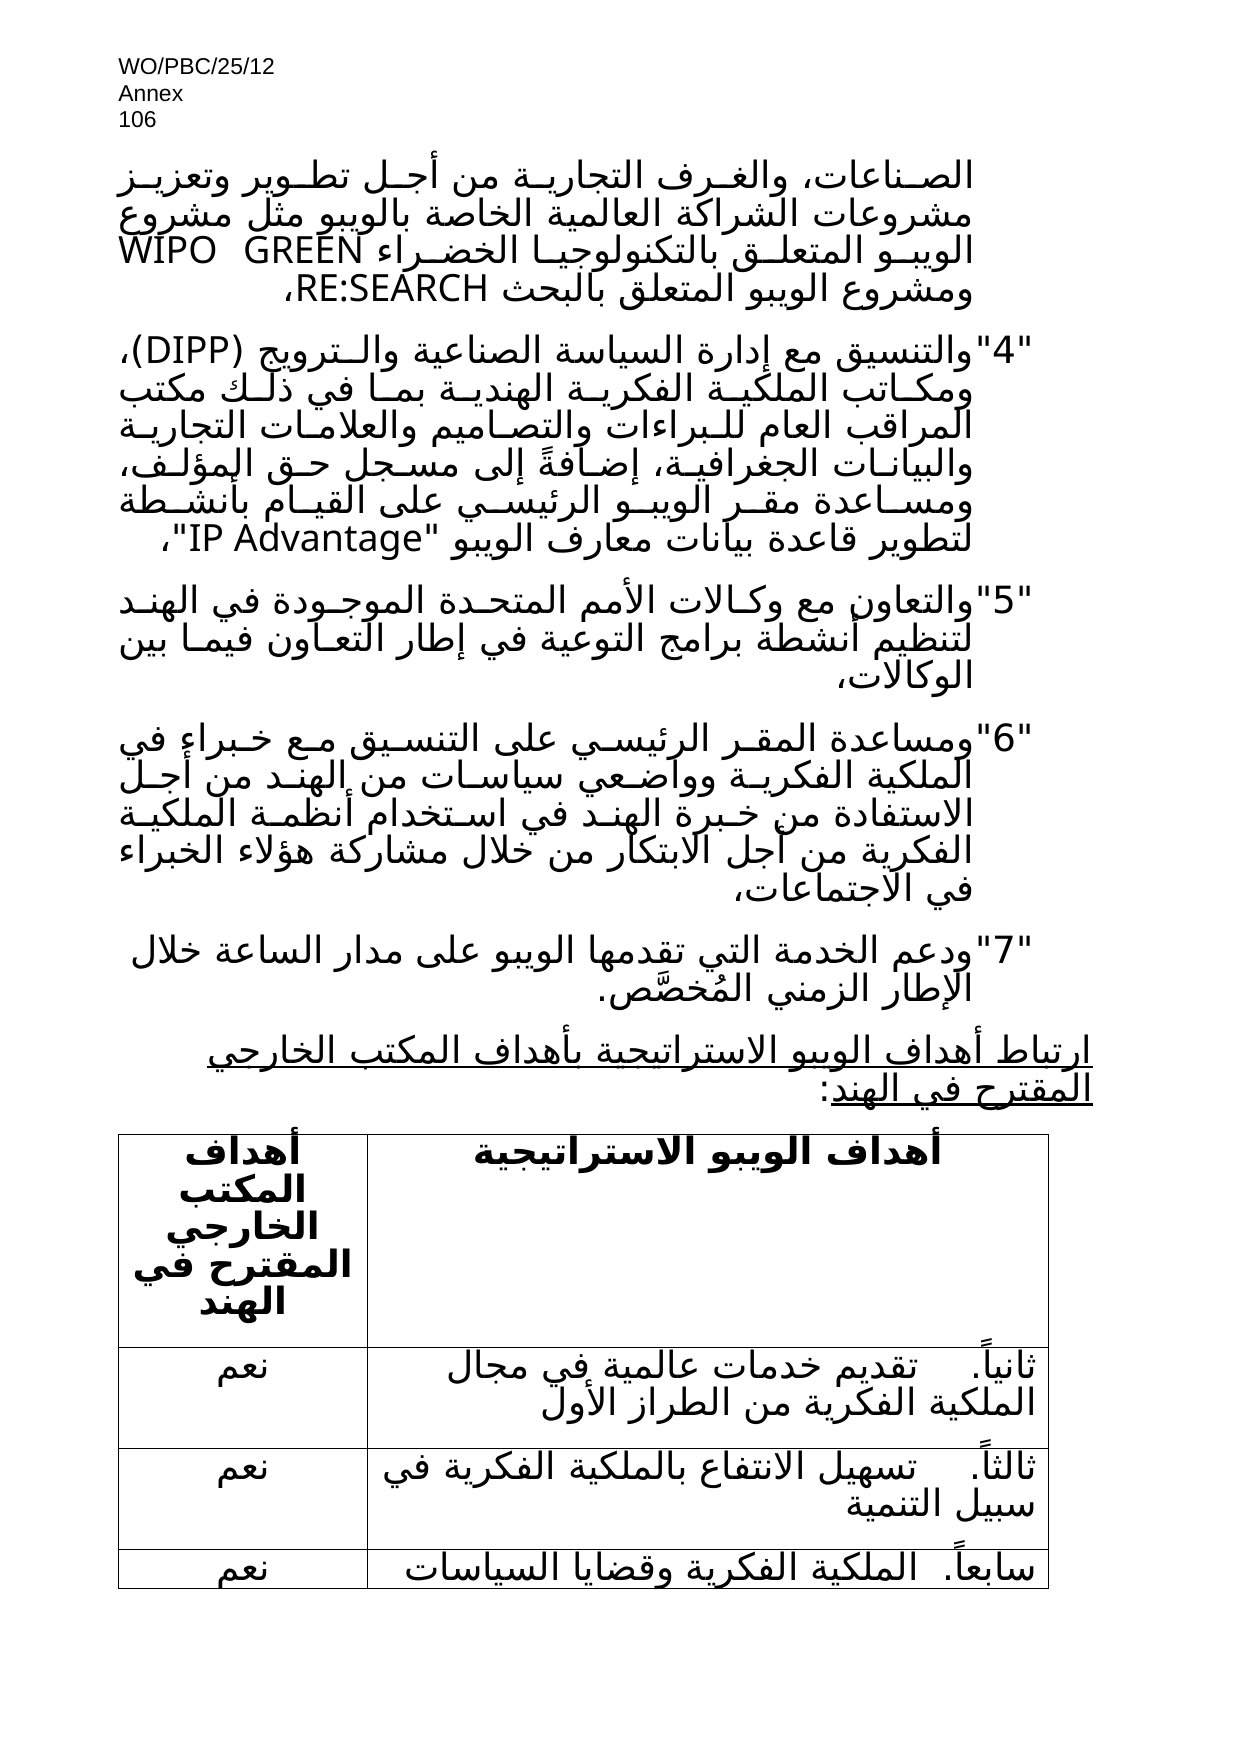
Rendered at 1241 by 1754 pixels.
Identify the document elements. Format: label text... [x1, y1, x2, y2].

text "4" والتنسيق مع إدارة السياسة الصناعية والترويج (DIPP)، ومكاتب الملكية الفكرية الهندية بما في ذلك مكتب المراقب العام للبراءات والتصاميم والعلامات التجارية والبيانات الجغرافية، إضافةً إلى مسجل حق المؤلف، ومساعدة مقر الويبو الرئيسي على القيام بأنشطة لتطوير قاعدة بيانات معارف الويبو "IP Advantage"، [118, 333, 1033, 558]
table_header أهداف المكتب الخارجي المقترح في الهند [119, 1135, 367, 1347]
text "6" ومساعدة المقر الرئيسي على التنسيق مع خبراء في الملكية الفكرية وواضعي سياسات من الهند من أجل الاستفادة من خبرة الهند في استخدام أنظمة الملكية الفكرية من أجل الابتكار من خلال مشاركة هؤلاء الخبراء في الاجتماعات، [118, 721, 1033, 908]
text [118, 158, 1033, 308]
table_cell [368, 1550, 1048, 1588]
table_cell نعم [119, 1550, 367, 1588]
table_header أهداف الويبو الاستراتيجية [368, 1135, 1048, 1347]
table_cell ثالثاً. تسهيل الانتفاع بالملكية الفكرية في سبيل التنمية [368, 1449, 1048, 1549]
text "5" والتعاون مع وكالات الأمم المتحدة الموجودة في الهند لتنظيم أنشطة برامج التوعية في إطار التعاون فيما بين الوكالات، [118, 583, 1033, 696]
table_cell نعم [119, 1348, 367, 1448]
text "7" ودعم الخدمة التي تقدمها الويبو على مدار الساعة خلال الإطار الزمني المُخصَّص. [118, 933, 1033, 1008]
table_cell نعم [119, 1449, 367, 1549]
table_cell ثانياً. تقديم خدمات عالمية في مجال الملكية الفكرية من الطراز الأول [368, 1348, 1048, 1448]
text ارتباط أهداف الويبو الاستراتيجية بأهداف المكتب الخارجي المقترح في الهند: [118, 1033, 1092, 1108]
